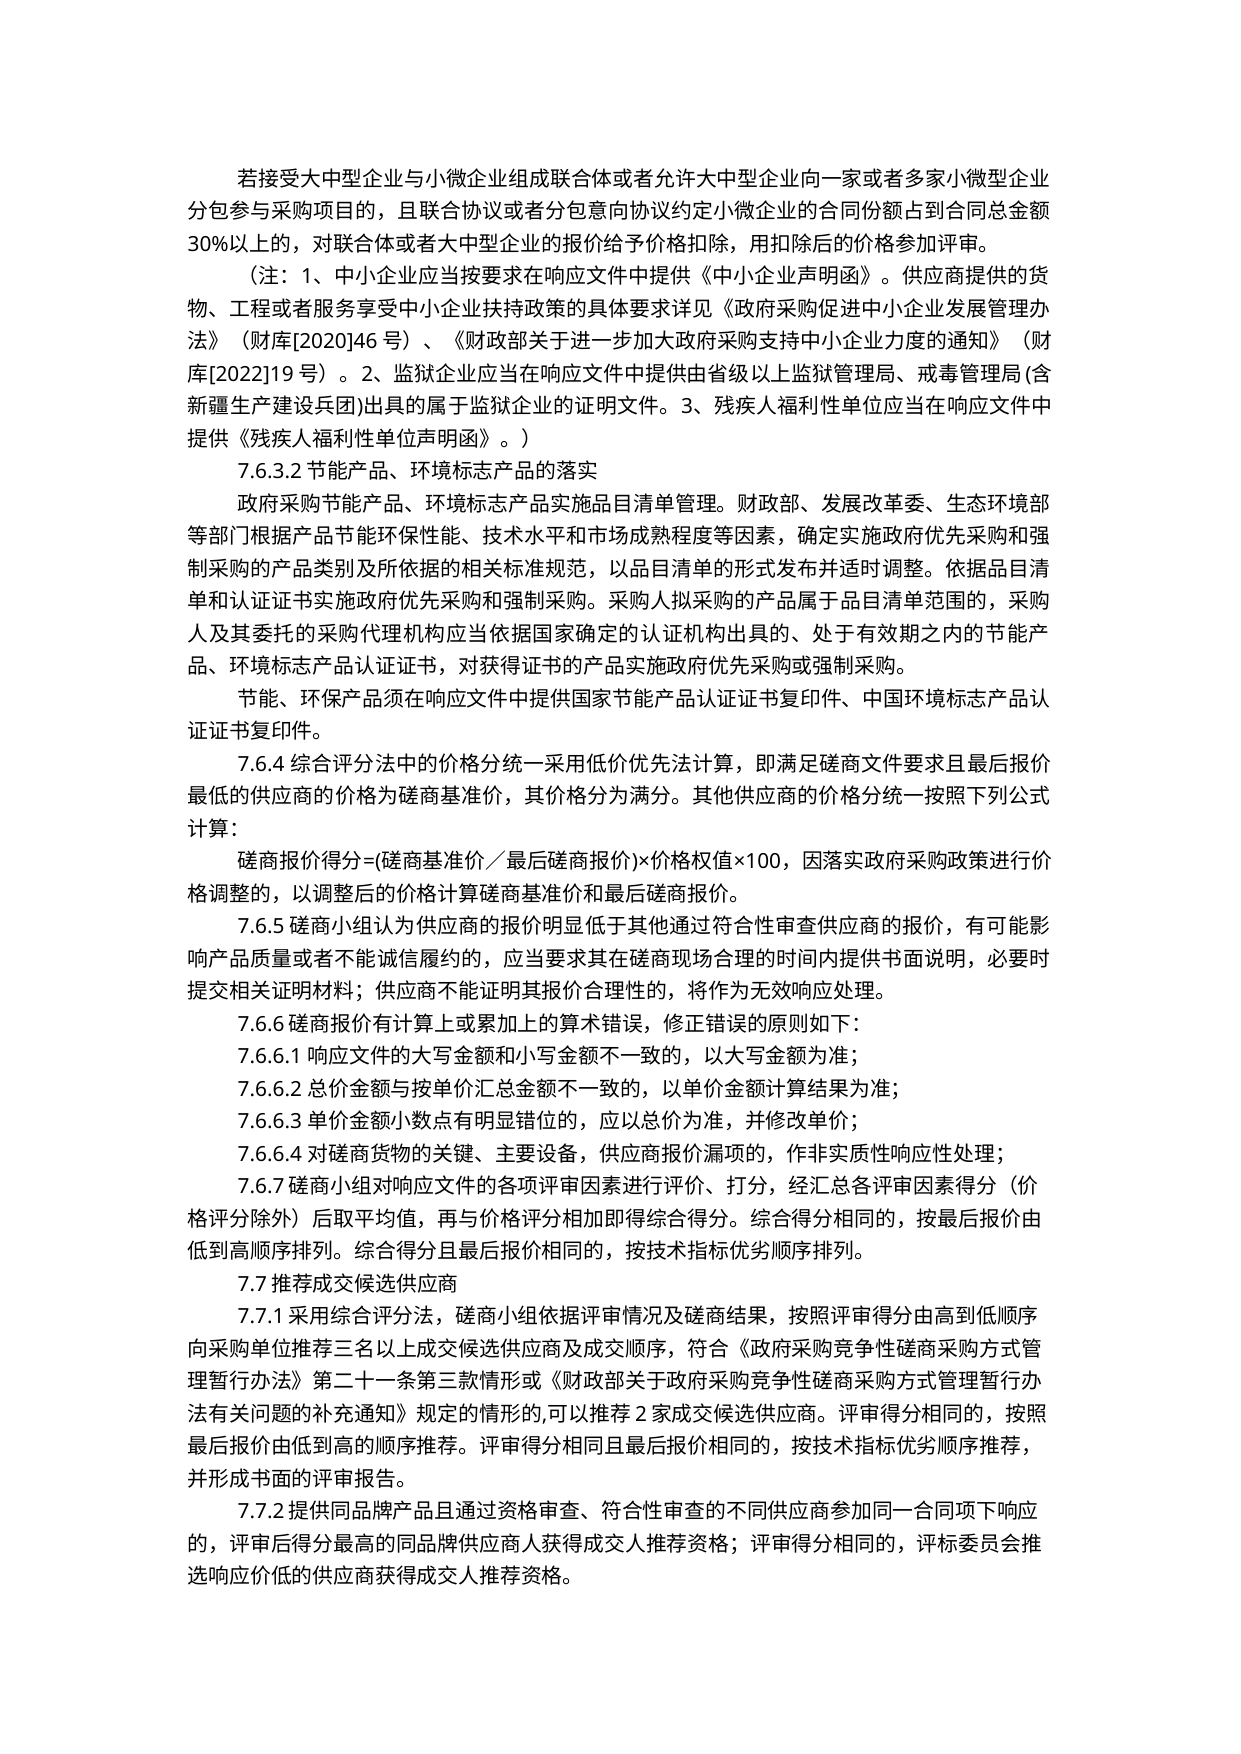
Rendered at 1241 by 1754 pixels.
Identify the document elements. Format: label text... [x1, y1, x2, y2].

text 7.6.5磋商小组认为供应商的报价明显低于其他通过符合性审查供应商的报价，有可能影响产品质量或者不能诚信履约的，应当要求其在磋商现场合理的时间内提供书面说明，必要时提交相关证明材料；供应商不能证明其报价合理性的，将作为无效响应处理。 [187, 909, 1053, 1007]
text 若接受大中型企业与小微企业组成联合体或者允许大中型企业向一家或者多家小微型企业分包参与采购项目的，且联合协议或者分包意向协议约定小微企业的合同份额占到合同总金额30%以上的，对联合体或者大中型企业的报价给予价格扣除，用扣除后的价格参加评审。 [187, 162, 1053, 259]
text 7.6.4 综合评分法中的价格分统一采用低价优先法计算，即满足磋商文件要求且最后报价最低的供应商的价格为磋商基准价，其价格分为满分。其他供应商的价格分统一按照下列公式计算： [187, 747, 1053, 844]
text 7.6.6磋商报价有计算上或累加上的算术错误，修正错误的原则如下： [187, 1007, 1053, 1039]
text 磋商报价得分=(磋商基准价／最后磋商报价)×价格权值×100，因落实政府采购政策进行价格调整的，以调整后的价格计算磋商基准价和最后磋商报价。 [187, 844, 1053, 909]
text 7.6.6.2 总价金额与按单价汇总金额不一致的，以单价金额计算结果为准； [187, 1072, 1053, 1104]
text 7.7.1采用综合评分法，磋商小组依据评审情况及磋商结果，按照评审得分由高到低顺序向采购单位推荐三名以上成交候选供应商及成交顺序，符合《政府采购竞争性磋商采购方式管理暂行办法》第二十一条第三款情形或《财政部关于政府采购竞争性磋商采购方式管理暂行办法有关问题的补充通知》规定的情形的,可以推荐2家成交候选供应商。评审得分相同的，按照最后报价由低到高的顺序推荐。评审得分相同且最后报价相同的，按技术指标优劣顺序推荐，并形成书面的评审报告。 [187, 1299, 1053, 1494]
text 7.6.7磋商小组对响应文件的各项评审因素进行评价、打分，经汇总各评审因素得分（价格评分除外）后取平均值，再与价格评分相加即得综合得分。综合得分相同的，按最后报价由低到高顺序排列。综合得分且最后报价相同的，按技术指标优劣顺序排列。 [187, 1169, 1053, 1267]
text 7.6.3.2节能产品、环境标志产品的落实 [187, 454, 1053, 487]
text 7.7推荐成交候选供应商 [187, 1267, 1053, 1299]
text 7.6.6.4 对磋商货物的关键、主要设备，供应商报价漏项的，作非实质性响应性处理； [187, 1137, 1053, 1169]
text 7.6.6.1 响应文件的大写金额和小写金额不一致的，以大写金额为准； [187, 1039, 1053, 1072]
text 7.7.2提供同品牌产品且通过资格审查、符合性审查的不同供应商参加同一合同项下响应的，评审后得分最高的同品牌供应商人获得成交人推荐资格；评审得分相同的，评标委员会推选响应价低的供应商获得成交人推荐资格。 [187, 1494, 1053, 1592]
text 政府采购节能产品、环境标志产品实施品目清单管理。财政部、发展改革委、生态环境部等部门根据产品节能环保性能、技术水平和市场成熟程度等因素，确定实施政府优先采购和强制采购的产品类别及所依据的相关标准规范，以品目清单的形式发布并适时调整。依据品目清单和认证证书实施政府优先采购和强制采购。采购人拟采购的产品属于品目清单范围的，采购人及其委托的采购代理机构应当依据国家确定的认证机构出具的、处于有效期之内的节能产品、环境标志产品认证证书，对获得证书的产品实施政府优先采购或强制采购。 [187, 487, 1053, 682]
text 7.6.6.3 单价金额小数点有明显错位的，应以总价为准，并修改单价； [187, 1104, 1053, 1137]
text 节能、环保产品须在响应文件中提供国家节能产品认证证书复印件、中国环境标志产品认证证书复印件。 [187, 682, 1053, 747]
text （注：1、中小企业应当按要求在响应文件中提供《中小企业声明函》。供应商提供的货物、工程或者服务享受中小企业扶持政策的具体要求详见《政府采购促进中小企业发展管理办法》（财库[2020]46号）、《财政部关于进一步加大政府采购支持中小企业力度的通知》（财库[2022]19号）。2、监狱企业应当在响应文件中提供由省级以上监狱管理局、戒毒管理局(含新疆生产建设兵团)出具的属于监狱企业的证明文件。3、残疾人福利性单位应当在响应文件中提供《残疾人福利性单位声明函》。） [187, 259, 1053, 454]
